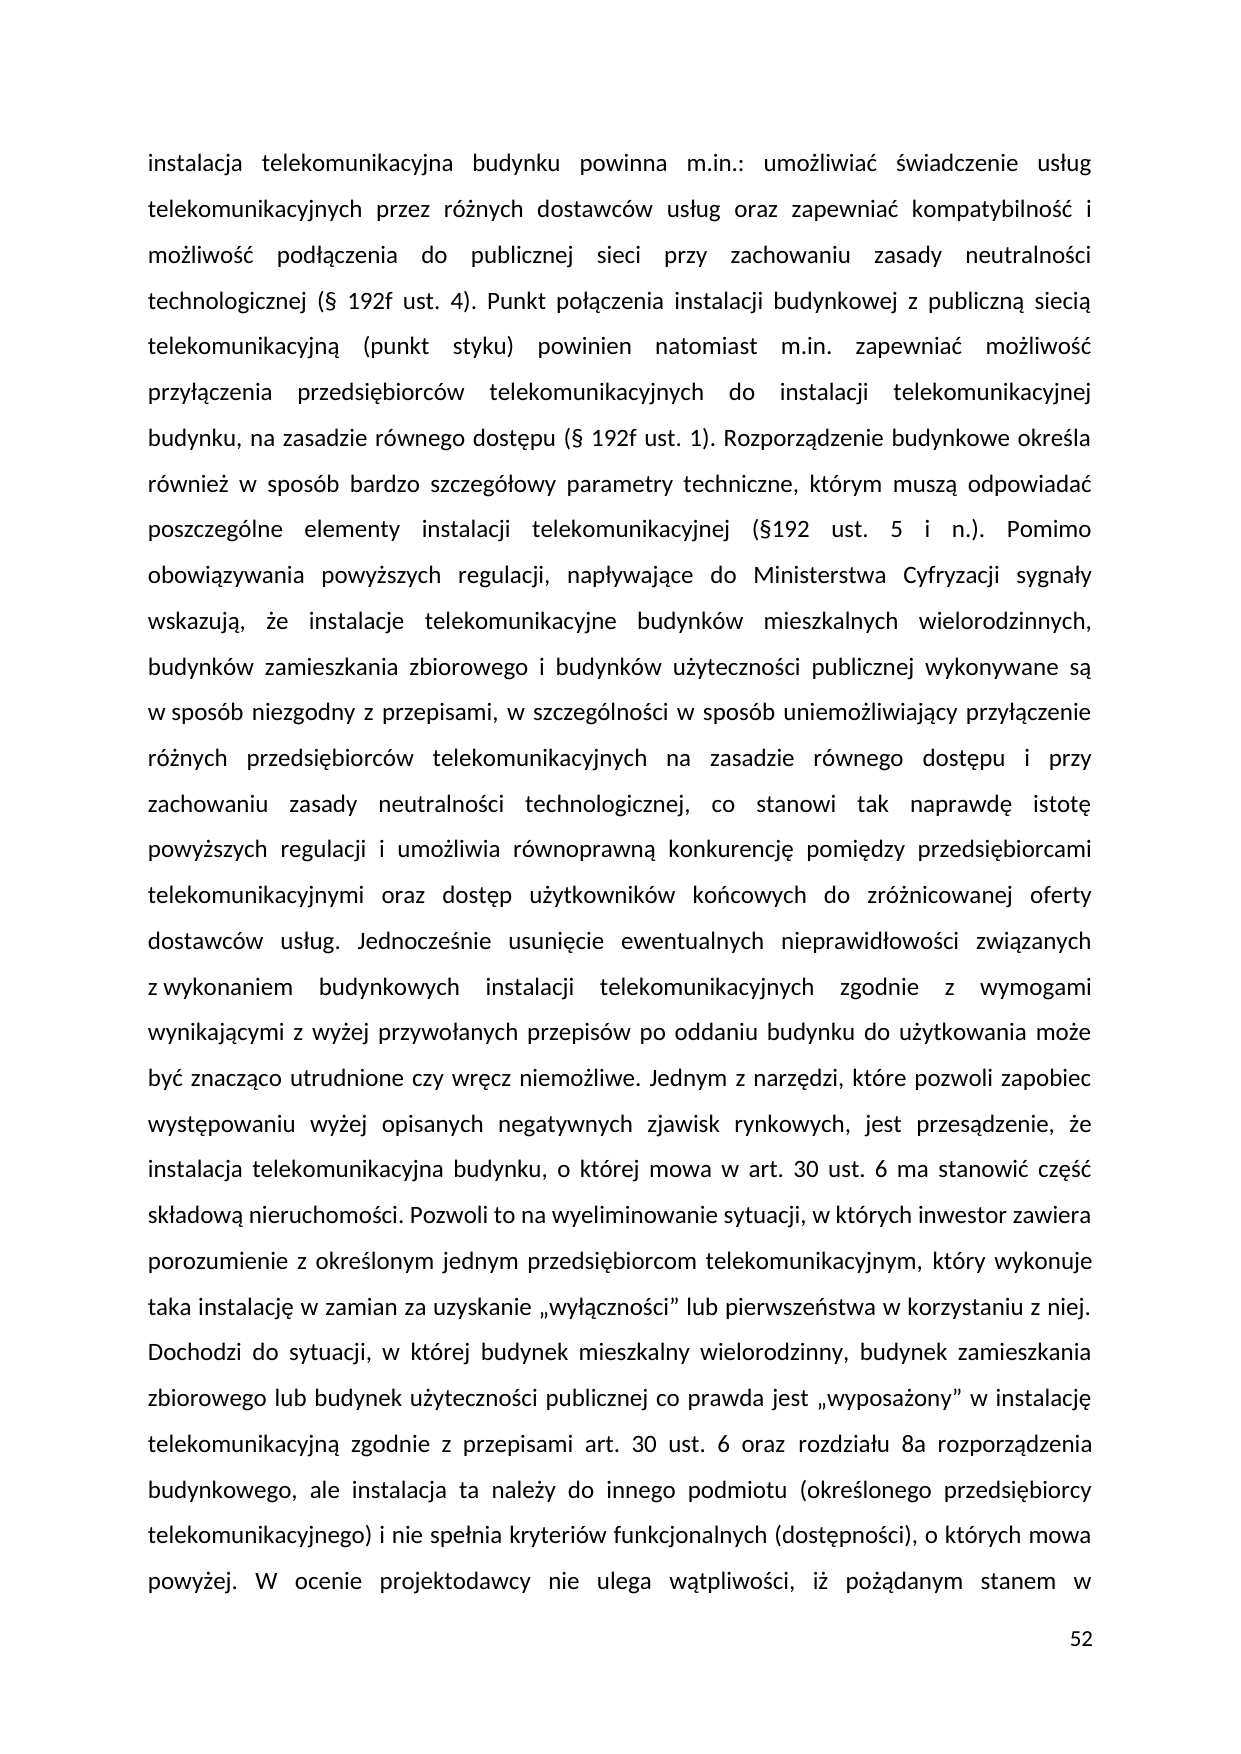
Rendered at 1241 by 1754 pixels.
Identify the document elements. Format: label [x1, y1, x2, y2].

text [148, 148, 1093, 1596]
